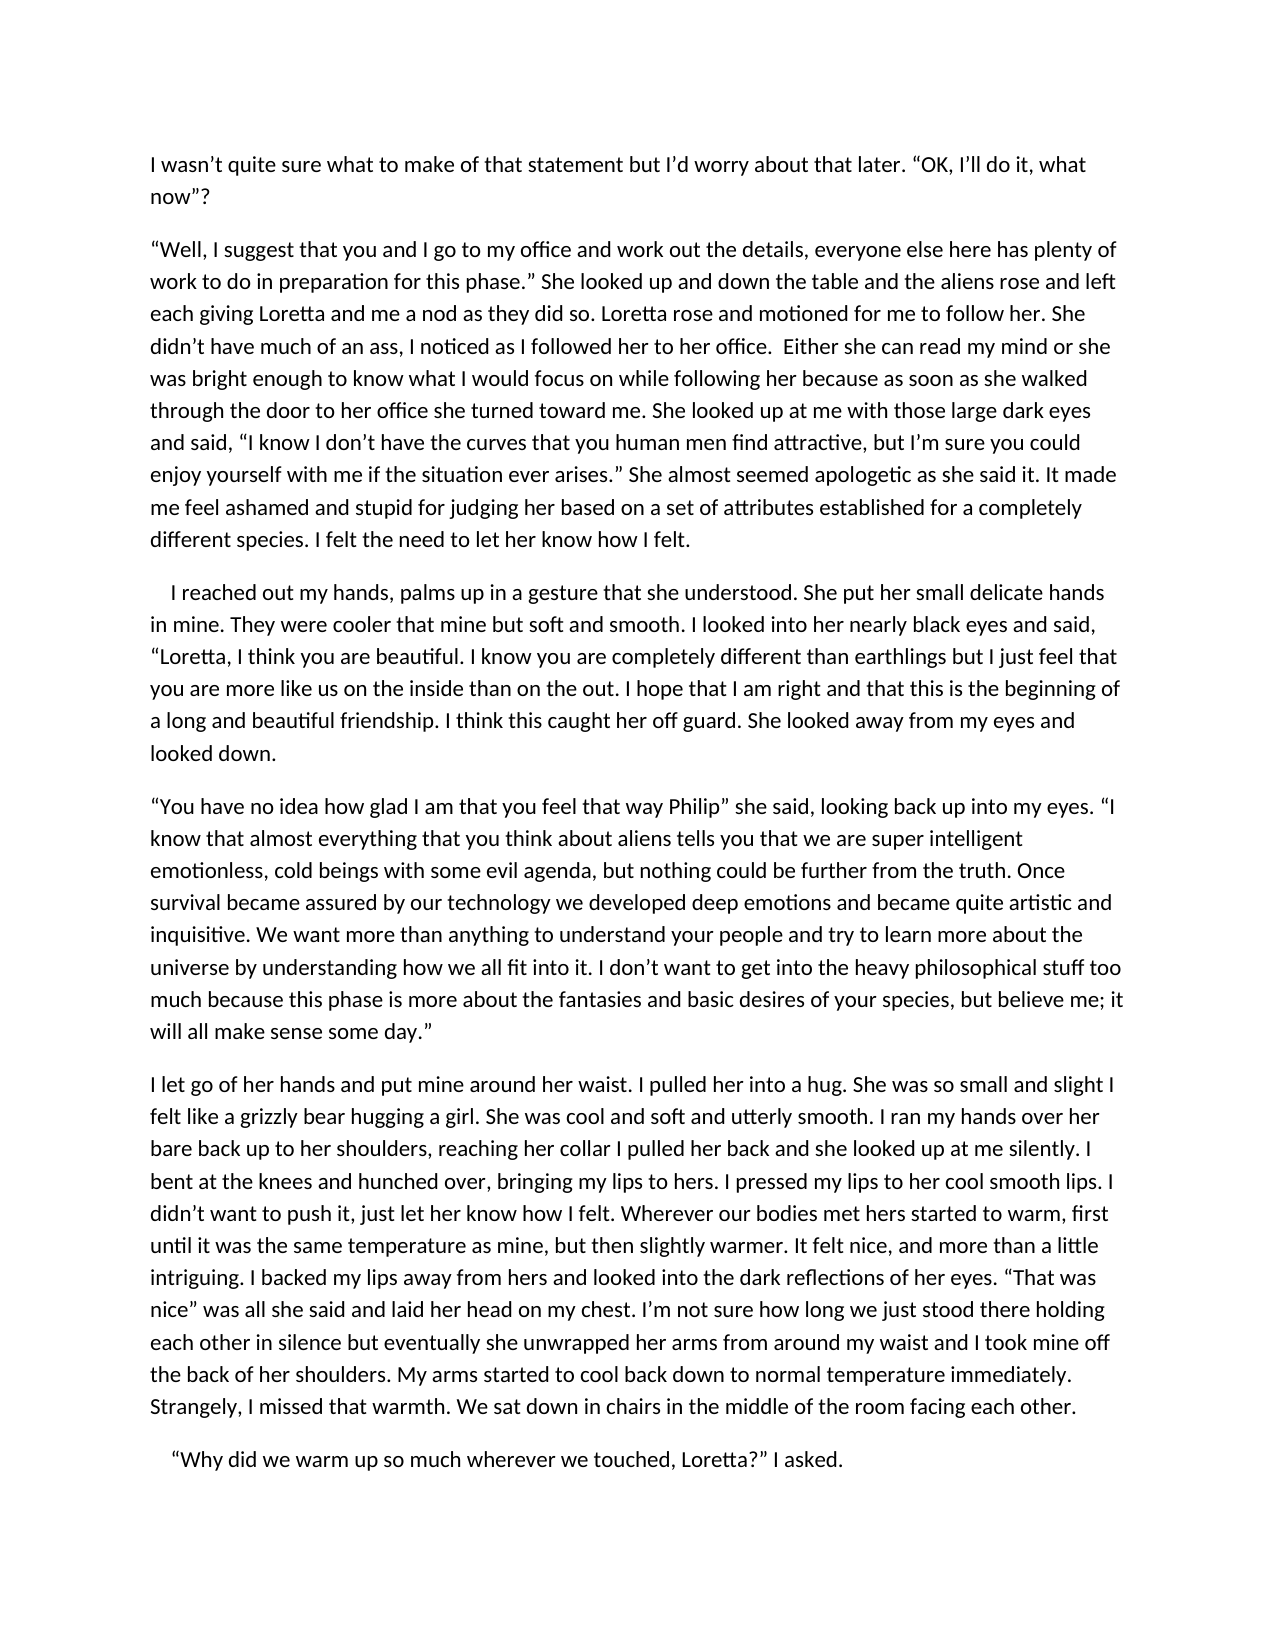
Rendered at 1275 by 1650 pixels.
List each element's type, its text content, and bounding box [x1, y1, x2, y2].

text “Why did we warm up so much wherever we touched, Loretta?” I asked. [150, 1445, 1125, 1473]
text I let go of her hands and put mine around her waist. I pulled her into a hug. She was so small and slight I felt like a grizzly bear hugging a girl. She was cool and soft and utterly smooth. I ran my hands over her bare back up to her shoulders, reaching her collar I pulled her back and she looked up at me silently. I bent at the knees and hunched over, bringing my lips to hers. I pressed my lips to her cool smooth lips. I didn’t want to push it, just let her know how I felt. Wherever our bodies met hers started to warm, first until it was the same temperature as mine, but then slightly warmer. It felt nice, and more than a little intriguing. I backed my lips away from hers and looked into the dark reflections of her eyes. “That was nice” was all she said and laid her head on my chest. I’m not sure how long we just stood there holding each other in silence but eventually she unwrapped her arms from around my waist and I took mine off the back of her shoulders. My arms started to cool back down to normal temperature immediately. Strangely, I missed that warmth. We sat down in chairs in the middle of the room facing each other. [150, 1070, 1125, 1420]
text “You have no idea how glad I am that you feel that way Philip” she said, looking back up into my eyes. “I know that almost everything that you think about aliens tells you that we are super intelligent emotionless, cold beings with some evil agenda, but nothing could be further from the truth. Once survival became assured by our technology we developed deep emotions and became quite artistic and inquisitive. We want more than anything to understand your people and try to learn more about the universe by understanding how we all fit into it. I don’t want to get into the heavy philosophical stuff too much because this phase is more about the fantasies and basic desires of your species, but believe me; it will all make sense some day.” [150, 792, 1125, 1045]
text I wasn’t quite sure what to make of that statement but I’d worry about that later. “OK, I’ll do it, what now”? [150, 150, 1125, 210]
text I reached out my hands, palms up in a gesture that she understood. She put her small delicate hands in mine. They were cooler that mine but soft and smooth. I looked into her nearly black eyes and said, “Loretta, I think you are beautiful. I know you are completely different than earthlings but I just feel that you are more like us on the inside than on the out. I hope that I am right and that this is the beginning of a long and beautiful friendship. I think this caught her off guard. She looked away from my eyes and looked down. [150, 578, 1125, 767]
text “Well, I suggest that you and I go to my office and work out the details, everyone else here has plenty of work to do in preparation for this phase.” She looked up and down the table and the aliens rose and left each giving Loretta and me a nod as they did so. Loretta rose and motioned for me to follow her. She didn’t have much of an ass, I noticed as I followed her to her office. Either she can read my mind or she was bright enough to know what I would focus on while following her because as soon as she walked through the door to her office she turned toward me. She looked up at me with those large dark eyes and said, “I know I don’t have the curves that you human men find attractive, but I’m sure you could enjoy yourself with me if the situation ever arises.” She almost seemed apologetic as she said it. It made me feel ashamed and stupid for judging her based on a set of attributes established for a completely different species. I felt the need to let her know how I felt. [150, 235, 1125, 553]
